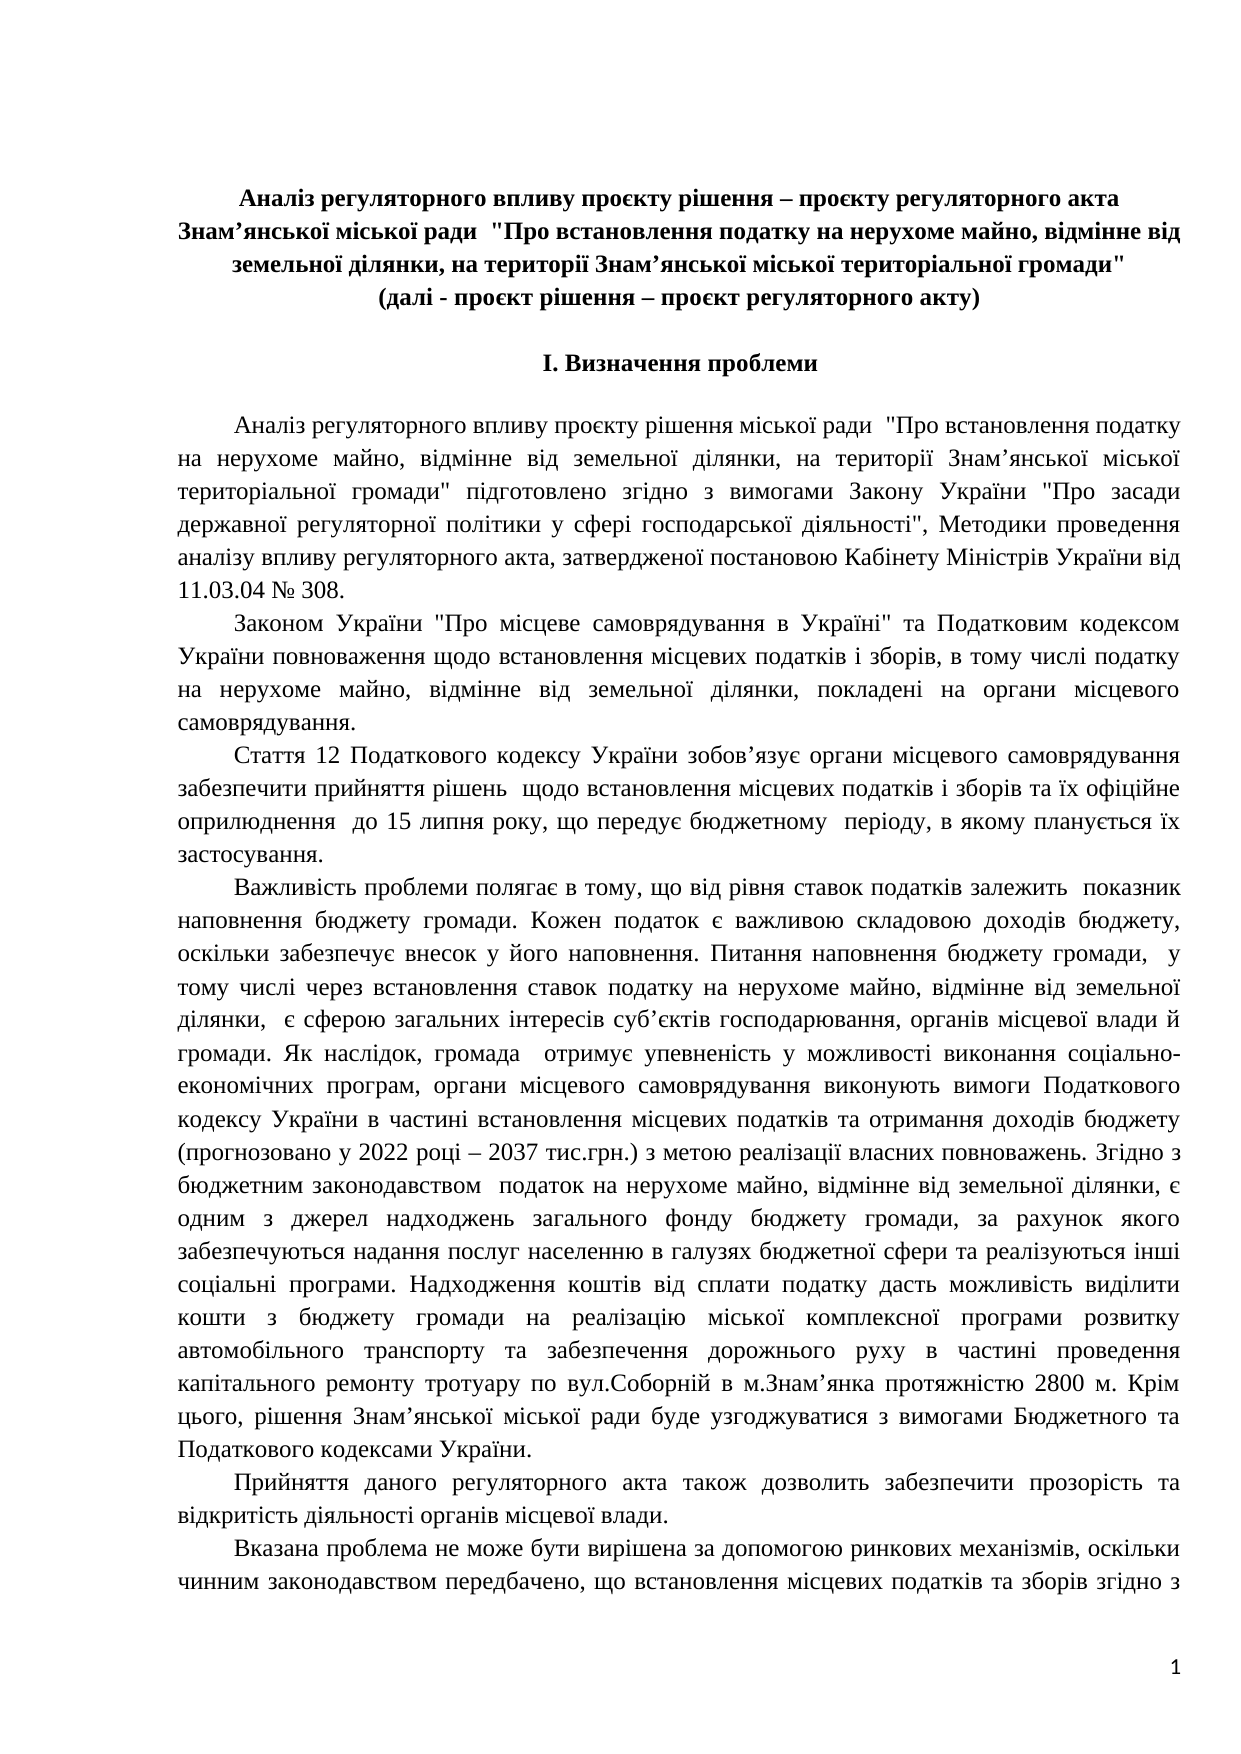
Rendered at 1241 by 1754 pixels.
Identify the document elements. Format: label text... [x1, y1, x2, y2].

text Стаття 12 Податкового кодексу України зобов’язує органи місцевого самоврядування забезпечити прийняття рішень щодо встановлення місцевих податків і зборів та їх офіційне оприлюднення до 15 липня року, що передує бюджетному періоду, в якому планується їх застосування. [177, 740, 1181, 868]
text Важливість проблеми полягає в тому, що від рівня ставок податків залежить показник наповнення бюджету громади. Кожен податок є важливою складовою доходів бюджету, оскільки забезпечує внесок у його наповнення. Питання наповнення бюджету громади, у тому числі через встановлення ставок податку на нерухоме майно, відмінне від земельної ділянки, є сферою загальних інтересів суб’єктів господарювання, органів місцевої влади й громади. Як наслідок, громада отримує упевненість у можливості виконання соціально-економічних програм, органи місцевого самоврядування виконують вимоги Податкового кодексу України в частині встановлення місцевих податків та отримання доходів бюджету (прогнозовано у 2022 році – 2037 тис.грн.) з метою реалізації власних повноважень. Згідно з бюджетним законодавством податок на нерухоме майно, відмінне від земельної ділянки, є одним з джерел надходжень загального фонду бюджету громади, за рахунок якого забезпечуються надання послуг населенню в галузях бюджетної сфери та реалізуються інші соціальні програми. Надходження коштів від сплати податку дасть можливість виділити кошти з бюджету громади на реалізацію міської комплексної програми розвитку автомобільного транспорту та забезпечення дорожнього руху в частині проведення капітального ремонту тротуару по вул.Соборній в м.Знам’янка протяжністю 2800 м. Крім цього, рішення Знам’янської міської ради буде узгоджуватися з вимогами Бюджетного та Податкового кодексами України. [177, 872, 1181, 1463]
text Прийняття даного регуляторного акта також дозволить забезпечити прозорість та відкритість діяльності органів місцевої влади. [177, 1467, 1181, 1529]
text Аналіз регуляторного впливу проєкту рішення – проєкту регуляторного акта Знам’янської міської ради "Про встановлення податку на нерухоме майно, відмінне від земельної ділянки, на території Знам’янської міської територіальної громади" [177, 183, 1181, 278]
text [177, 1533, 1181, 1595]
text (далі - проєкт рішення – проєкт регуляторного акту) [177, 282, 1181, 311]
text І. Визначення проблеми [179, 348, 1181, 377]
text Законом України "Про місцеве самоврядування в Україні" та Податковим кодексом України повноваження щодо встановлення місцевих податків і зборів, в тому числі податку на нерухоме майно, відмінне від земельної ділянки, покладені на органи місцевого самоврядування. [177, 608, 1181, 736]
text Аналіз регуляторного впливу проєкту рішення міської ради "Про встановлення податку на нерухоме майно, відмінне від земельної ділянки, на території Знам’янської міської територіальної громади" підготовлено згідно з вимогами Закону України "Про засади державної регуляторної політики у сфері господарської діяльності", Методики проведення аналізу впливу регуляторного акта, затвердженої постановою Кабінету Міністрів України від 11.03.04 № 308. [177, 410, 1181, 604]
